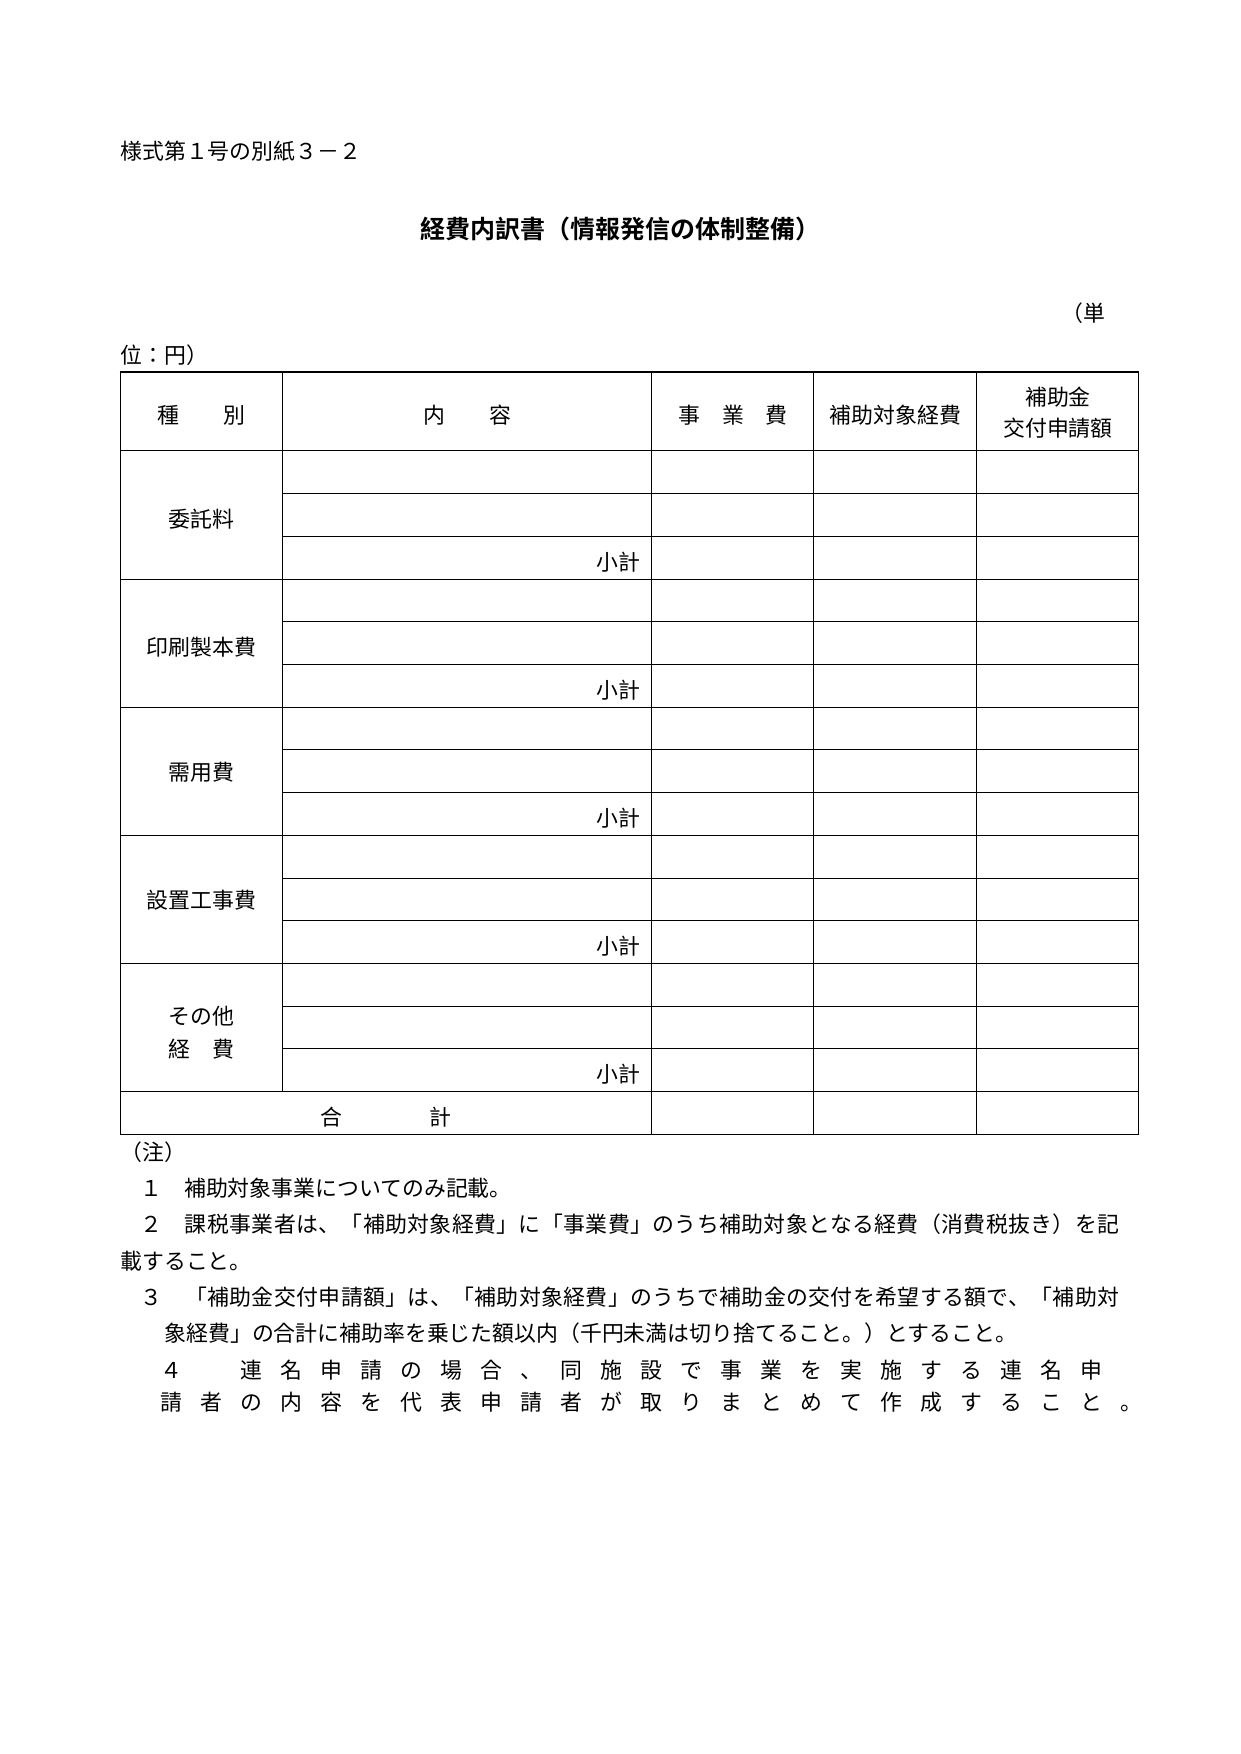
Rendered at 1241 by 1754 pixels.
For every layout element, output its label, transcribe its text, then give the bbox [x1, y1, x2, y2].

table_cell [814, 451, 976, 493]
table_cell [814, 1049, 976, 1091]
table_cell [814, 622, 976, 664]
table_cell [652, 750, 813, 792]
table_cell [814, 921, 976, 963]
text 様式第１号の別紙３－２ [120, 134, 1120, 166]
text （注） [120, 1135, 1120, 1166]
table_cell [652, 494, 813, 536]
table_cell [977, 1092, 1138, 1134]
table_cell [283, 964, 651, 1006]
table_cell [814, 580, 976, 621]
table_cell [977, 750, 1138, 792]
table_cell 小計 [283, 537, 651, 578]
text ２ 課税事業者は、「補助対象経費」に「事業費」のうち補助対象となる経費（消費税抜き）を記載すること。 [120, 1207, 1120, 1275]
table_cell [283, 1007, 651, 1048]
table_cell [283, 622, 651, 664]
table_cell [814, 494, 976, 536]
table_cell [977, 879, 1138, 920]
table_cell [814, 879, 976, 920]
table_header 補助対象経費 [814, 373, 976, 450]
table_cell [814, 1092, 976, 1134]
table_cell [283, 879, 651, 920]
table_cell [652, 537, 813, 578]
table_cell [977, 1007, 1138, 1048]
table_cell [652, 879, 813, 920]
table_cell 小計 [283, 1049, 651, 1091]
table_cell [652, 451, 813, 493]
table_cell [283, 750, 651, 792]
table_cell [977, 622, 1138, 664]
table_cell 印刷製本費 [121, 580, 282, 707]
table_cell 小計 [283, 665, 651, 707]
table_cell [283, 451, 651, 493]
table_cell [652, 708, 813, 749]
table_cell 需用費 [121, 708, 282, 835]
table_cell [977, 665, 1138, 707]
table_cell [814, 836, 976, 877]
table_cell [814, 665, 976, 707]
table_header 補助金 交付申請額 [977, 373, 1138, 450]
table_cell 小計 [283, 793, 651, 835]
table_cell [814, 708, 976, 749]
table_cell [977, 580, 1138, 621]
table_cell [814, 1007, 976, 1048]
table_cell [283, 708, 651, 749]
table_cell [977, 921, 1138, 963]
table_cell [283, 836, 651, 877]
table_cell 合 計 [121, 1092, 651, 1134]
text ４ 連名申請の場合、同施設で事業を実施する連名申請者の内容を代表申請者が取りまとめて作成すること。 [140, 1353, 1120, 1450]
table_cell [652, 1092, 813, 1134]
table_cell [977, 1049, 1138, 1091]
table_cell [814, 793, 976, 835]
table_cell [977, 494, 1138, 536]
table_cell [652, 580, 813, 621]
table_cell 小計 [283, 921, 651, 963]
table_cell [977, 708, 1138, 749]
table_cell [977, 451, 1138, 493]
text １ 補助対象事業についてのみ記載。 [120, 1171, 1120, 1203]
table_cell [652, 1049, 813, 1091]
table_cell [814, 537, 976, 578]
table_cell [977, 793, 1138, 835]
table_cell 設置工事費 [121, 836, 282, 963]
table_cell [652, 921, 813, 963]
table_header 内 容 [283, 373, 651, 450]
text （単位：円） [120, 288, 1120, 371]
table_cell [977, 964, 1138, 1006]
table_cell その他 経 費 [121, 964, 282, 1091]
table_cell [652, 1007, 813, 1048]
table_header 種 別 [121, 373, 282, 450]
table_cell [977, 836, 1138, 877]
table_cell [814, 964, 976, 1006]
table_cell 委託料 [121, 451, 282, 578]
table_cell [652, 793, 813, 835]
table_header 事 業 費 [652, 373, 813, 450]
table_cell [814, 750, 976, 792]
table_cell [283, 580, 651, 621]
text ３ 「補助金交付申請額」は、「補助対象経費」のうちで補助金の交付を希望する額で、「補助対象経費」の合計に補助率を乗じた額以内（千円未満は切り捨てること。）とすること。 [140, 1280, 1120, 1348]
table_cell [977, 537, 1138, 578]
table_cell [283, 494, 651, 536]
table_cell [652, 622, 813, 664]
table_cell [652, 836, 813, 877]
table_cell [652, 964, 813, 1006]
table_cell [652, 665, 813, 707]
text 経費内訳書（情報発信の体制整備） [120, 205, 1120, 246]
